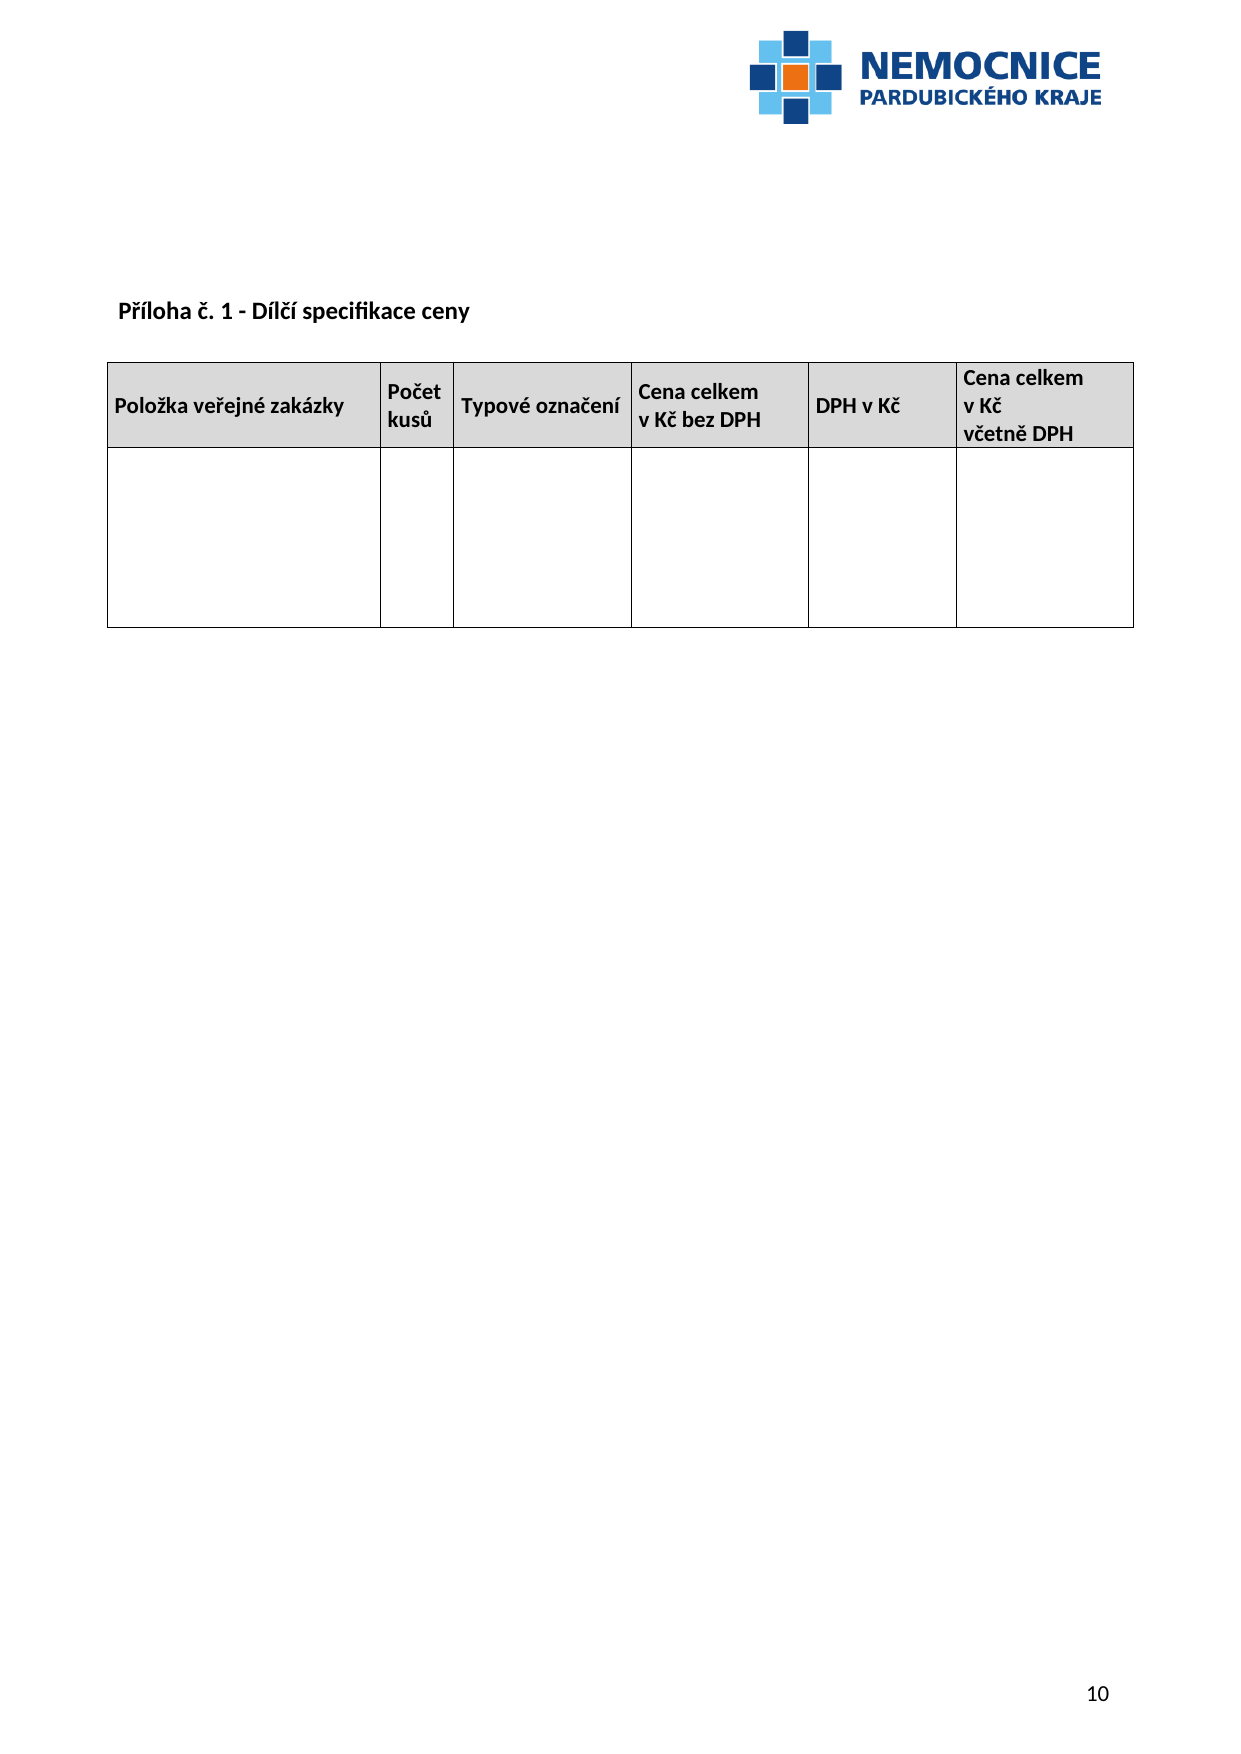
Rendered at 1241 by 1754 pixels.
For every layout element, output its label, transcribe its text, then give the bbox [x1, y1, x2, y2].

table_header DPH v Kč [809, 363, 956, 447]
table_cell [108, 448, 380, 627]
table_header Počet kusů [381, 363, 453, 447]
table_cell [809, 448, 956, 627]
table_header Cena celkem v Kč včetně DPH [957, 363, 1133, 447]
picture [748, 29, 1101, 125]
table_header Typové označení [454, 363, 631, 447]
text Příloha č. 1 - Dílčí specifikace ceny [118, 295, 1122, 325]
table_header Cena celkem v Kč bez DPH [632, 363, 808, 447]
table_cell [632, 448, 808, 627]
table_cell [381, 448, 453, 627]
table_cell [957, 448, 1133, 627]
table_header Položka veřejné zakázky [108, 363, 380, 447]
table_cell [454, 448, 631, 627]
